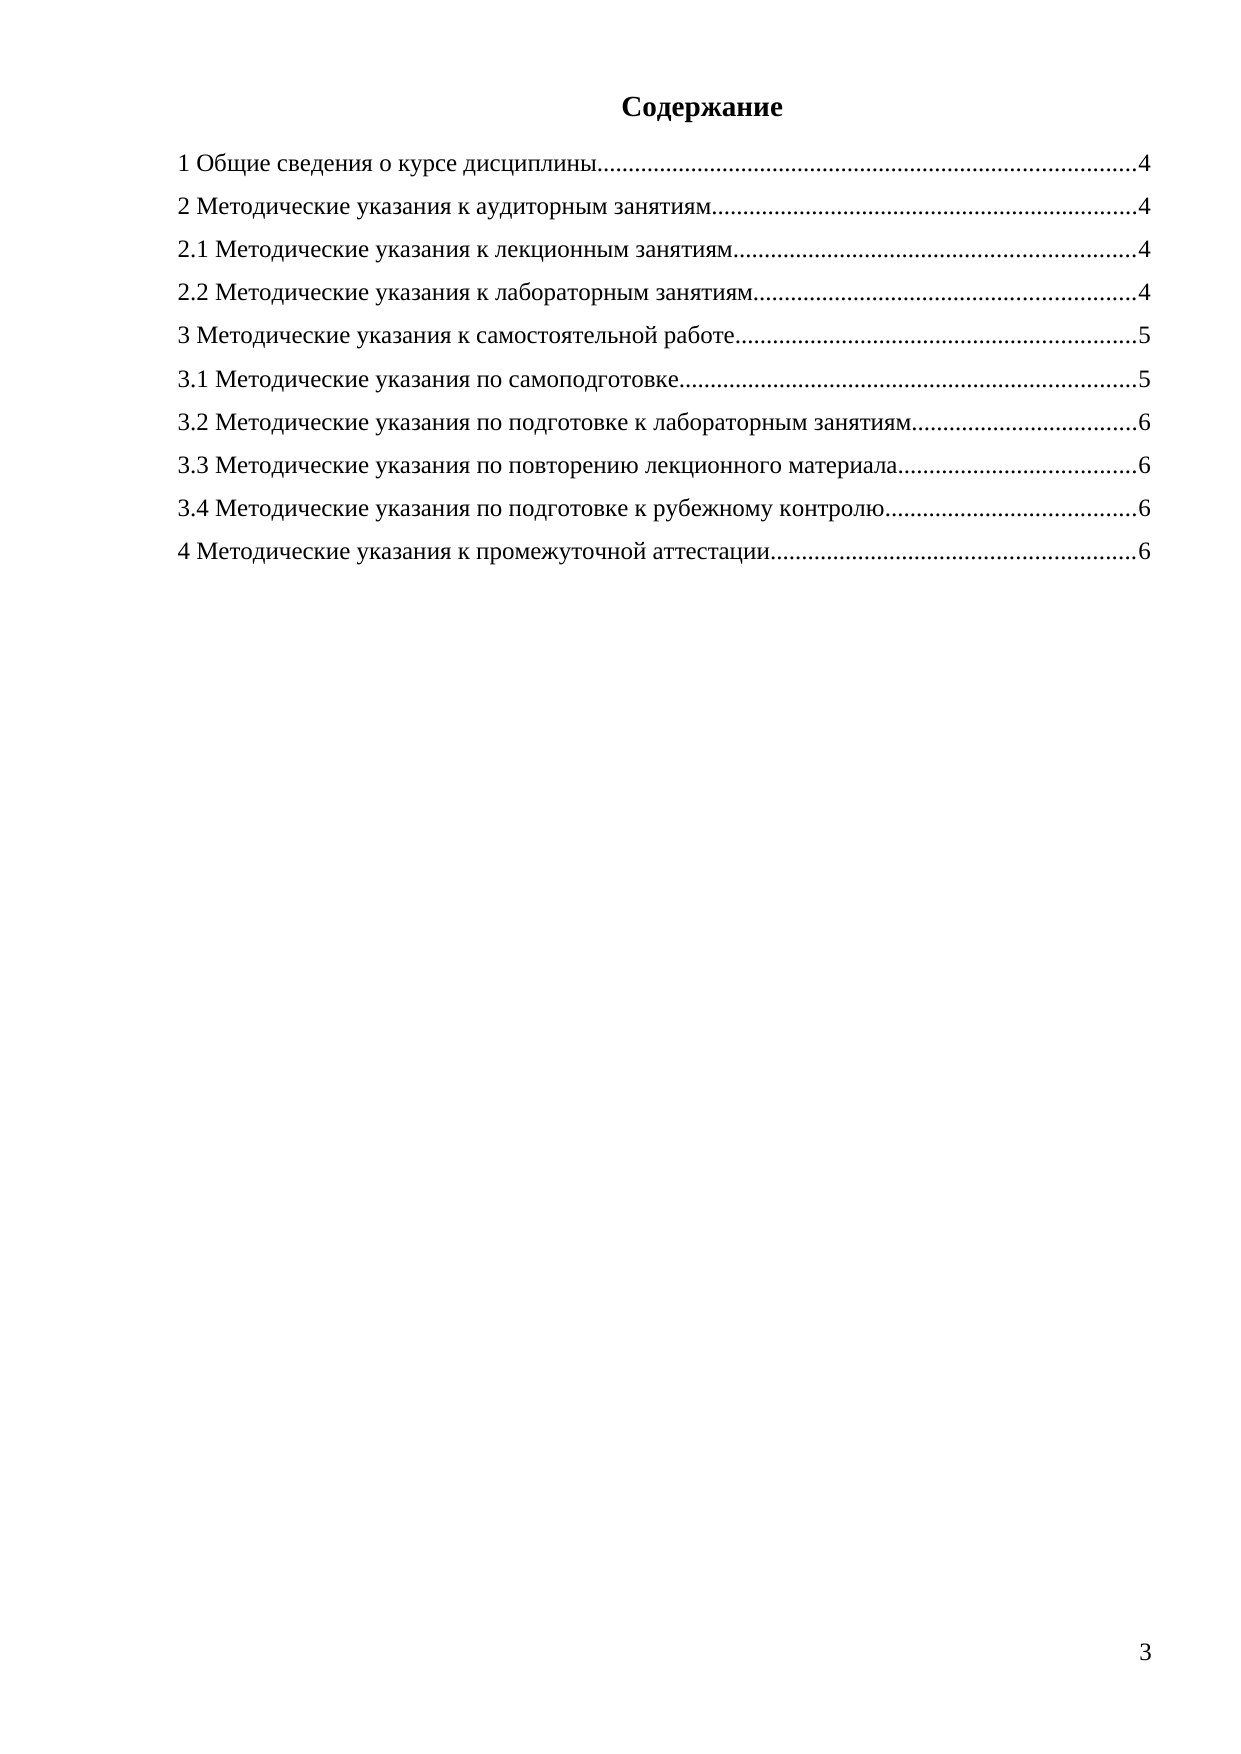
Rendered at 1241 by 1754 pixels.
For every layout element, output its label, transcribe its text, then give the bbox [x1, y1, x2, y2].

text 2.2 Методические указания к лабораторным занятиям 4 [177, 277, 1152, 306]
text 3.4 Методические указания по подготовке к рубежному контролю 6 [177, 493, 1152, 522]
text 3.3 Методические указания по повторению лекционного материала 6 [177, 450, 1152, 479]
text 3.1 Методические указания по самоподготовке 5 [177, 364, 1152, 392]
text 2 Методические указания к аудиторным занятиям 4 [177, 191, 1152, 220]
text 1 Общие сведения о курсе дисциплины 4 [177, 148, 1152, 177]
text 3 Методические указания к самостоятельной работе 5 [177, 321, 1152, 349]
text 3.2 Методические указания по подготовке к лабораторным занятиям 6 [177, 407, 1152, 436]
text Содержание [177, 89, 1152, 122]
text 2.1 Методические указания к лекционным занятиям 4 [177, 234, 1152, 263]
text 4 Методические указания к промежуточной аттестации 6 [177, 536, 1152, 565]
